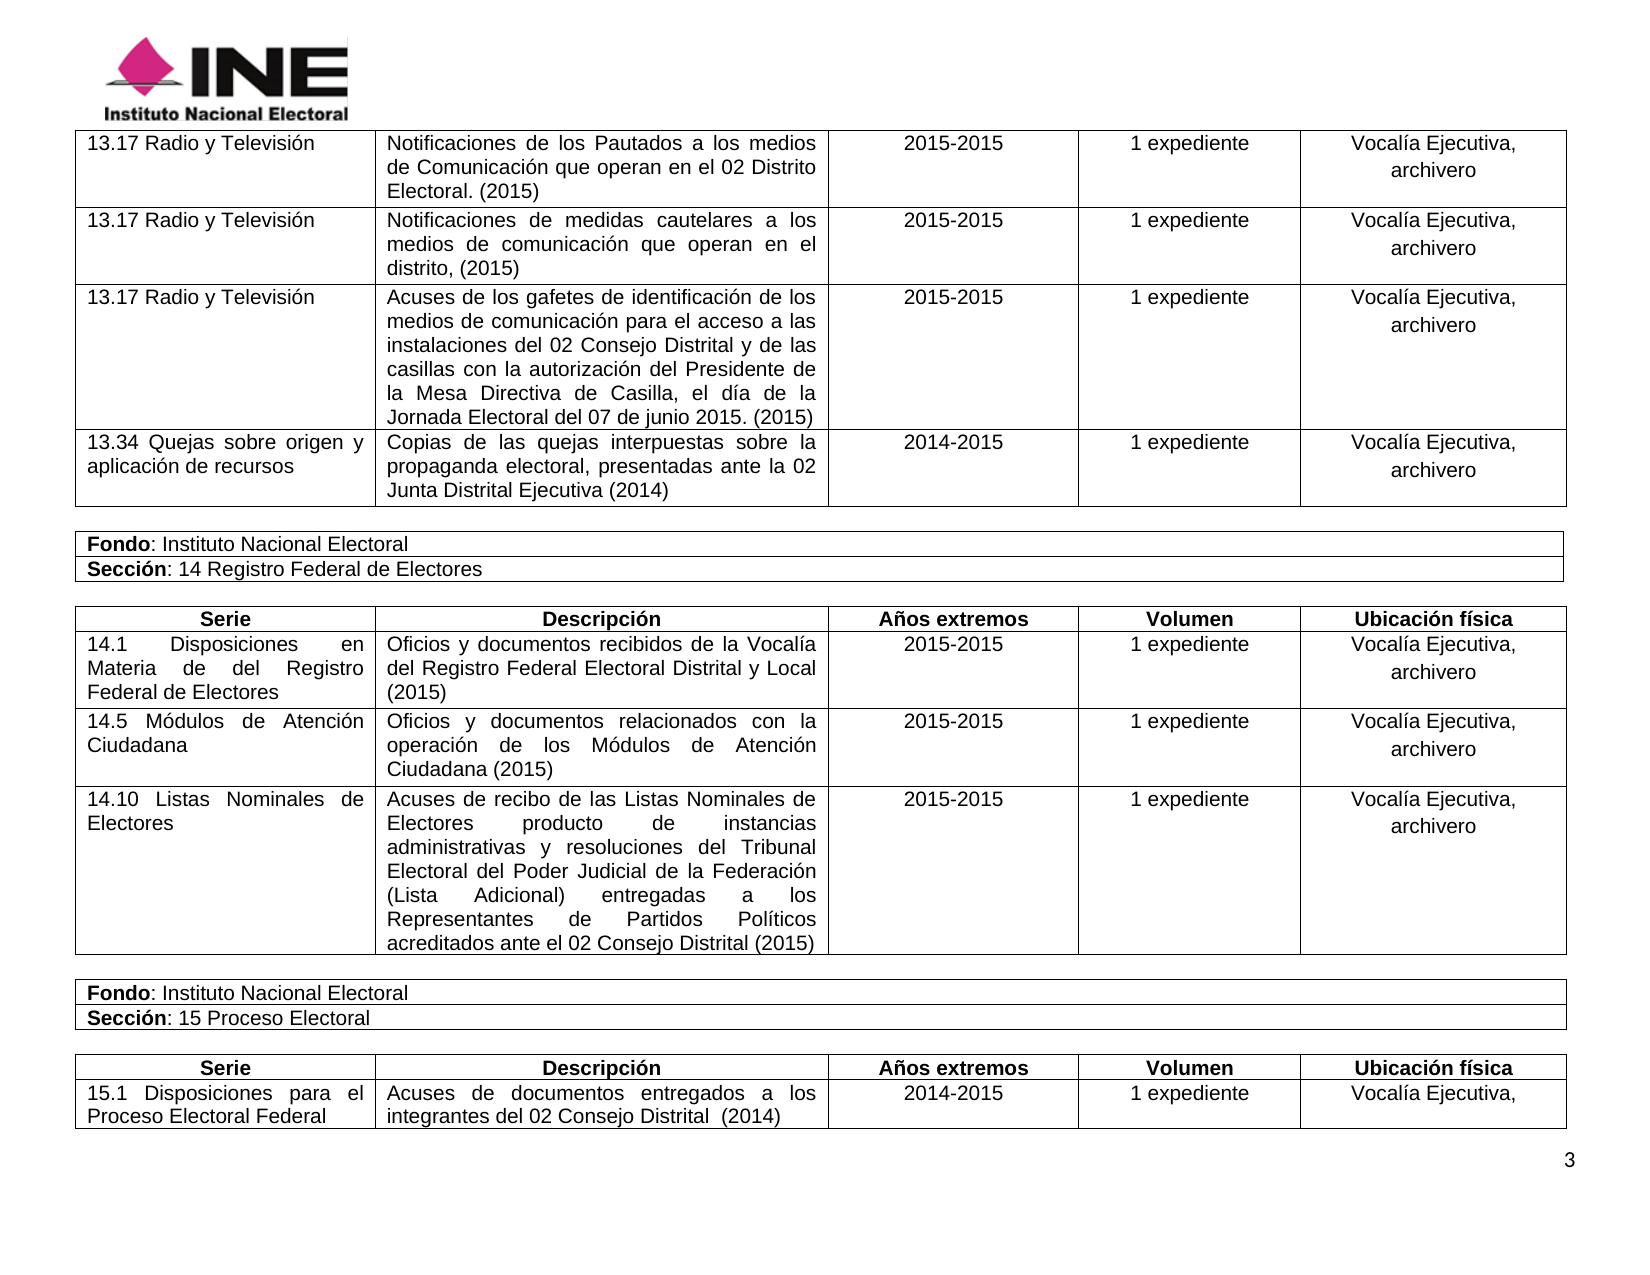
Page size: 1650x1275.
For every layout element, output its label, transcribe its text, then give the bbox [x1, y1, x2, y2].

table_cell 2014-2015 [829, 1080, 1078, 1128]
table_header Serie [76, 607, 375, 631]
table_cell 1 expediente [1079, 709, 1300, 786]
table_cell 1 expediente [1079, 131, 1300, 207]
table_header Fondo: Instituto Nacional Electoral [76, 980, 1566, 1004]
table_cell Vocalía Ejecutiva, archivero [1301, 430, 1566, 506]
table_header Ubicación física [1301, 607, 1566, 631]
table_header Fondo: Instituto Nacional Electoral [76, 532, 1563, 556]
table_cell 14.5 Módulos de Atención Ciudadana [76, 709, 375, 786]
table_cell Vocalía Ejecutiva, archivero [1301, 131, 1566, 207]
table_cell Sección: 15 Proceso Electoral [76, 1005, 1566, 1029]
table_cell 2015-2015 [829, 787, 1078, 954]
table_header Volumen [1079, 1055, 1300, 1079]
table_cell Oficios y documentos recibidos de la Vocalía del Registro Federal Electoral Distrital y Local (2015) [376, 632, 828, 708]
table_cell Sección: 14 Registro Federal de Electores [76, 557, 1563, 581]
table_cell Vocalía Ejecutiva, archivero [1301, 285, 1566, 429]
table_cell 13.17 Radio y Televisión [76, 285, 375, 429]
table_cell 15.1 Disposiciones para el Proceso Electoral Federal [76, 1080, 375, 1128]
table_header Descripción [376, 607, 828, 631]
table_cell 1 expediente [1079, 430, 1300, 506]
table_cell 2015-2015 [829, 208, 1078, 284]
table_cell 1 expediente [1079, 208, 1300, 284]
table_cell 2015-2015 [829, 632, 1078, 708]
table_cell 1 expediente [1079, 285, 1300, 429]
table_cell 13.34 Quejas sobre origen y aplicación de recursos [76, 430, 375, 506]
table_cell Vocalía Ejecutiva, archivero [1301, 208, 1566, 284]
table_cell Oficios y documentos relacionados con la operación de los Módulos de Atención Ciudadana (2015) [376, 709, 828, 786]
table_cell 2015-2015 [829, 131, 1078, 207]
table_cell 14.10 Listas Nominales de Electores [76, 787, 375, 954]
table_cell Copias de las quejas interpuestas sobre la propaganda electoral, presentadas ante la 02 Junta Distrital Ejecutiva (2014) [376, 430, 828, 506]
table_cell 1 expediente [1079, 787, 1300, 954]
table_header Serie [76, 1055, 375, 1079]
table_cell Notificaciones de medidas cautelares a los medios de comunicación que operan en el distrito, (2015) [376, 208, 828, 284]
table_cell 1 expediente [1079, 632, 1300, 708]
table_cell Vocalía Ejecutiva, archivero [1301, 787, 1566, 954]
table_cell Acuses de documentos entregados a los integrantes del 02 Consejo Distrital (2014) [376, 1080, 828, 1128]
table_cell 13.17 Radio y Televisión [76, 131, 375, 207]
table_header Ubicación física [1301, 1055, 1566, 1079]
table_cell Notificaciones de los Pautados a los medios de Comunicación que operan en el 02 Distrito Electoral. (2015) [376, 131, 828, 207]
table_cell Vocalía Ejecutiva, archivero [1301, 632, 1566, 708]
table_cell 1 expediente [1079, 1080, 1300, 1128]
table_cell Acuses de los gafetes de identificación de los medios de comunicación para el acceso a las instalaciones del 02 Consejo Distrital y de las casillas con la autorización del Presidente de la Mesa Directiva de Casilla, el día de la Jornada Electoral del 07 de junio 2015. (2015) [376, 285, 828, 429]
table_cell 14.1 Disposiciones en Materia de del Registro Federal de Electores [76, 632, 375, 708]
table_cell Vocalía Ejecutiva, archivero [1301, 709, 1566, 786]
table_cell Acuses de recibo de las Listas Nominales de Electores producto de instancias administrativas y resoluciones del Tribunal Electoral del Poder Judicial de la Federación (Lista Adicional) entregadas a los Representantes de Partidos Políticos acreditados ante el 02 Consejo Distrital (2015) [376, 787, 828, 954]
table_cell 2014-2015 [829, 430, 1078, 506]
table_header Descripción [376, 1055, 828, 1079]
table_header Años extremos [829, 607, 1078, 631]
table_cell 13.17 Radio y Televisión [76, 208, 375, 284]
table_header Volumen [1079, 607, 1300, 631]
table_cell Vocalía Ejecutiva, archivero [1301, 1080, 1566, 1128]
picture [105, 37, 349, 122]
table_header Años extremos [829, 1055, 1078, 1079]
table_cell 2015-2015 [829, 285, 1078, 429]
table_cell 2015-2015 [829, 709, 1078, 786]
